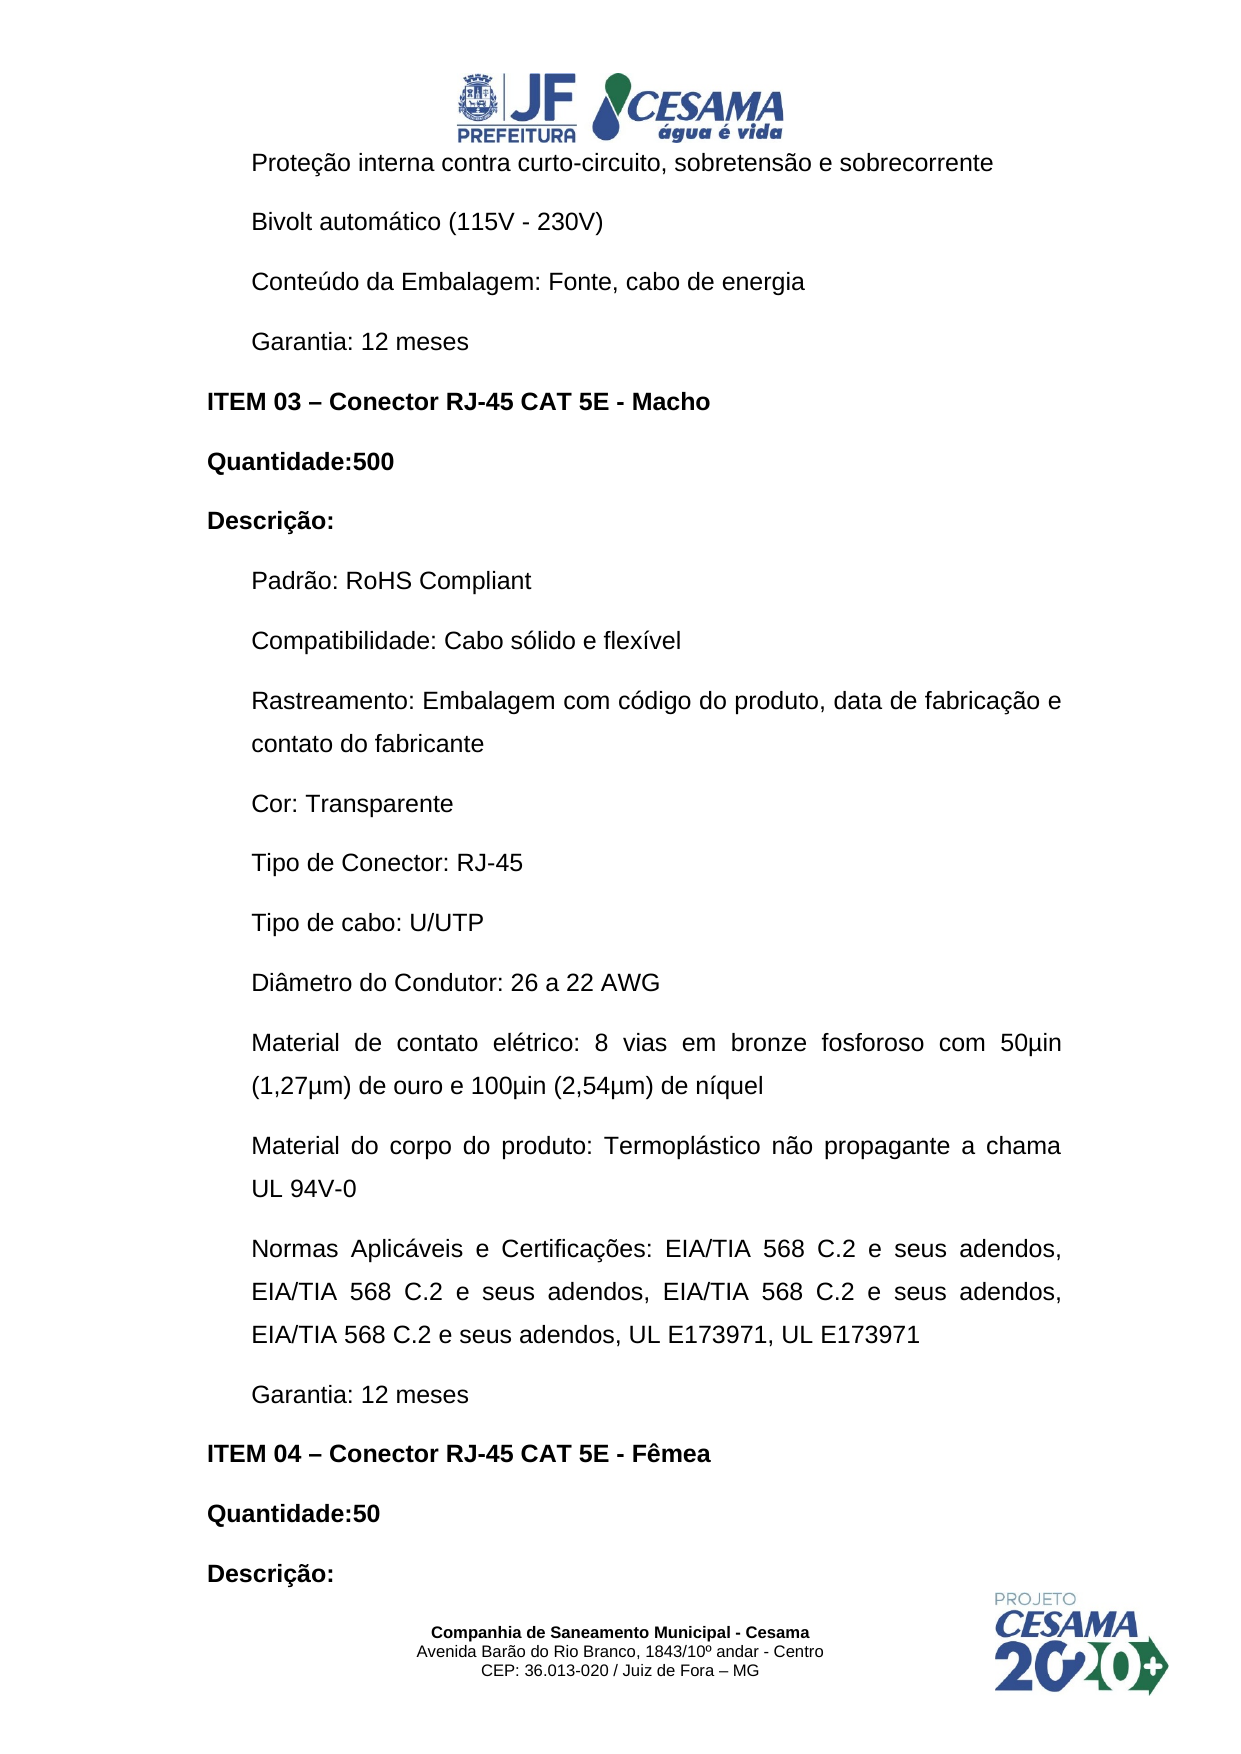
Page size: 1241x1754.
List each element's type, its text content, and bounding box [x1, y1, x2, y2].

picture [995, 1592, 1169, 1696]
text Quantidade:500 [207, 447, 1063, 475]
text Compatibilidade: Cabo sólido e flexível [251, 626, 1063, 655]
text Padrão: RoHS Compliant [251, 566, 1063, 595]
text Diâmetro do Condutor: 26 a 22 AWG [251, 968, 1063, 997]
text Quantidade:50 [207, 1499, 1063, 1528]
text Bivolt automático (115V - 230V) [251, 207, 1063, 236]
text Tipo de Conector: RJ-45 [251, 848, 1063, 877]
text Proteção interna contra curto-circuito, sobretensão e sobrecorrente [251, 148, 1063, 176]
text Descrição: [207, 506, 1063, 535]
text Tipo de cabo: U/UTP [251, 908, 1063, 937]
text Conteúdo da Embalagem: Fonte, cabo de energia [251, 267, 1063, 296]
text Rastreamento: Embalagem com código do produto, data de fabricação e contato do fabricante [251, 686, 1063, 758]
text Cor: Transparente [251, 789, 1063, 817]
text Material de contato elétrico: 8 vias em bronze fosforoso com 50µin (1,27µm) de ouro e 100µin (2,54µm) de níquel [251, 1028, 1063, 1100]
picture [456, 73, 784, 143]
text Garantia: 12 meses [251, 327, 1063, 356]
text ITEM 04 – Conector RJ-45 CAT 5E - Fêmea [207, 1439, 1063, 1468]
text Material do corpo do produto: Termoplástico não propagante a chama UL 94V-0 [251, 1131, 1063, 1203]
text Descrição: [207, 1559, 1063, 1588]
text Normas Aplicáveis e Certificações: EIA/TIA 568 C.2 e seus adendos, EIA/TIA 568 C.2 e seus adendos, EIA/TIA 568 C.2 e seus adendos, EIA/TIA 568 C.2 e seus adendos, UL E173971, UL E173971 [251, 1234, 1063, 1349]
text ITEM 03 – Conector RJ-45 CAT 5E - Macho [207, 387, 1063, 416]
text Garantia: 12 meses [251, 1380, 1063, 1408]
